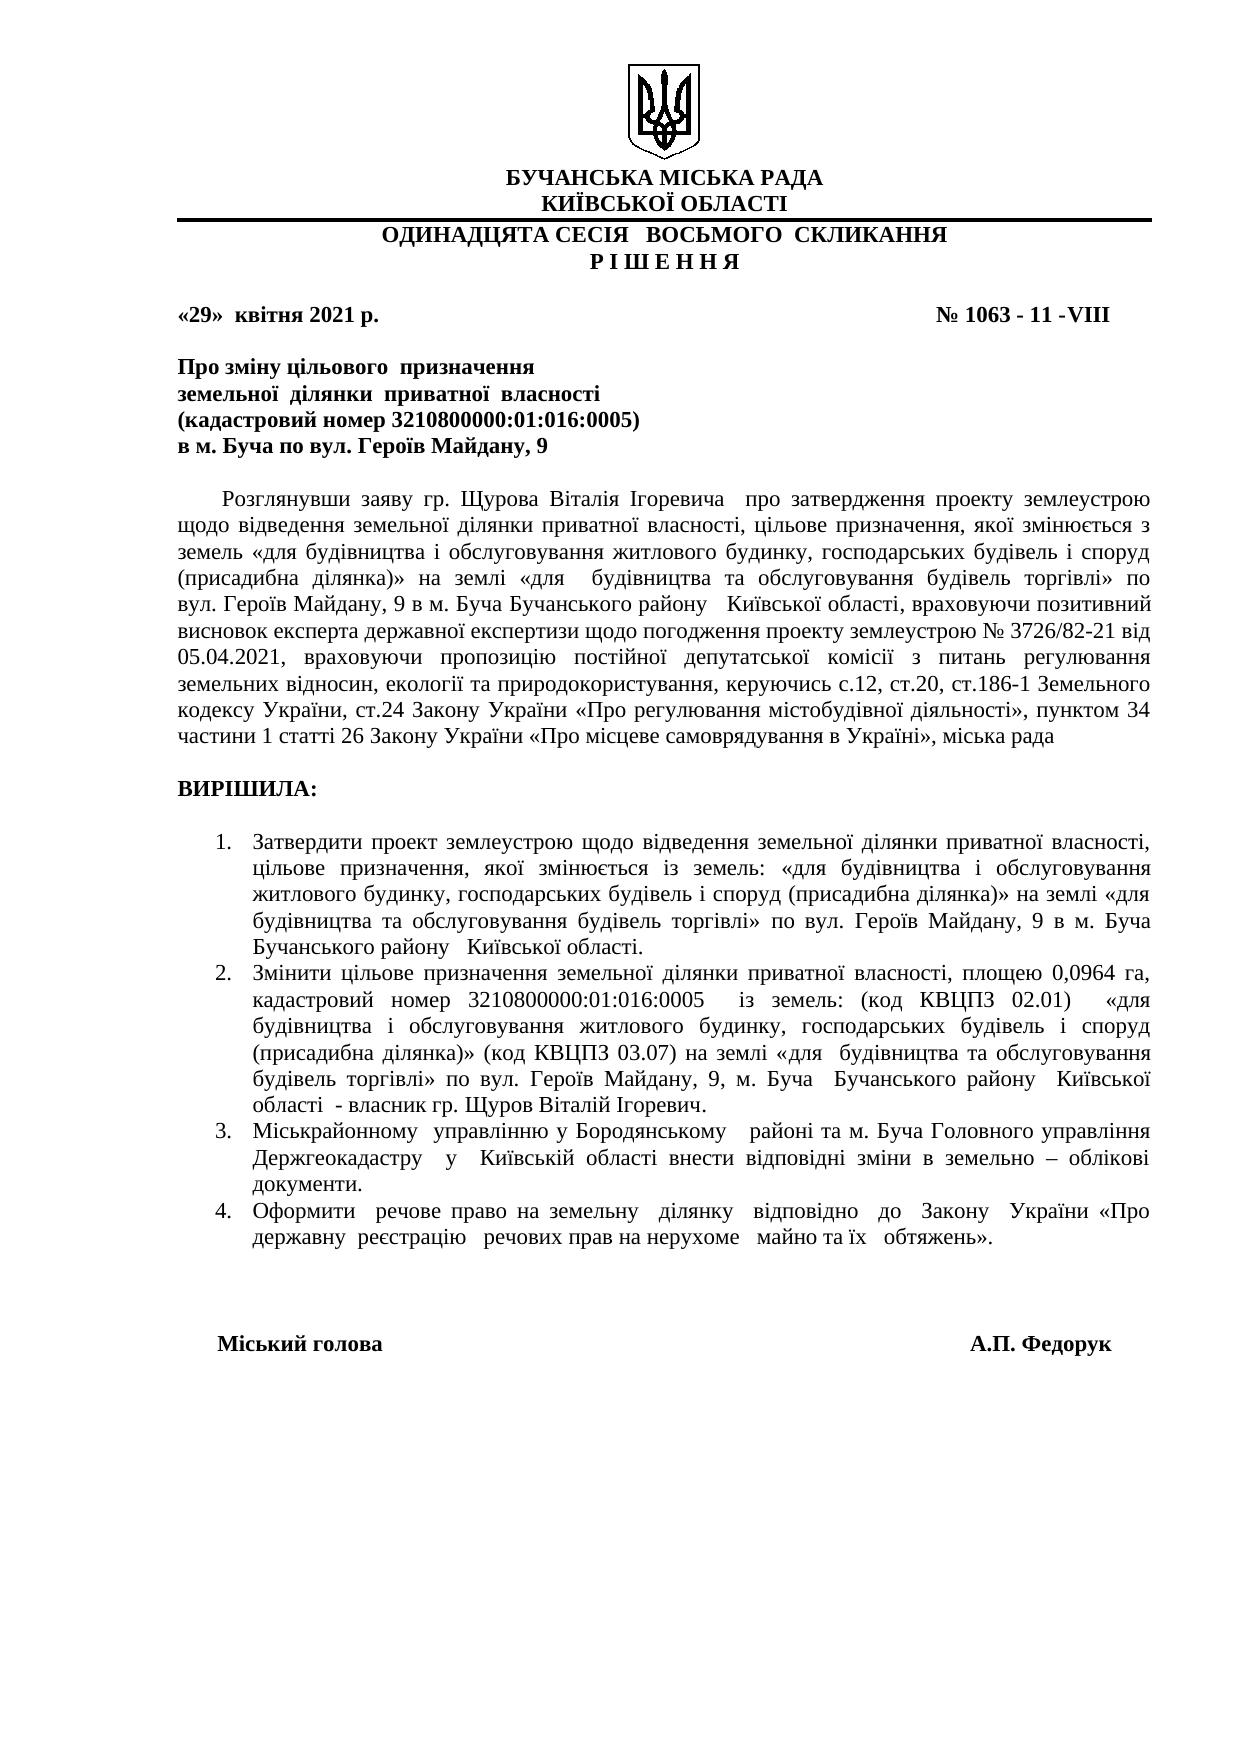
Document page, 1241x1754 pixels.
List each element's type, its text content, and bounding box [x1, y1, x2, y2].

text ВИРІШИЛА: [177, 775, 1152, 801]
text Міський голова А.П. Федорук [177, 1330, 1152, 1356]
text Розглянувши заяву гр. Щурова Віталія Ігоревича про затвердження проекту землеустрою щодо відведення земельної ділянки приватної власності, цільове призначення, якої змінюється з земель «для будівництва і обслуговування житлового будинку, господарських будівель і споруд (присадибна ділянка)» на землі «для будівництва та обслуговування будівель торгівлі» по вул. Героїв Майдану, 9 в м. Буча Бучанського району Київської області, враховуючи позитивний висновок експерта державної експертизи щодо погодження проекту землеустрою № 3726/82-21 від 05.04.2021, враховуючи пропозицію постійної депутатської комісії з питань регулювання земельних відносин, екології та природокористування, керуючись с.12, ст.20, ст.186-1 Земельного кодексу України, ст.24 Закону України «Про регулювання містобудівної діяльності», пунктом 34 частини 1 статті 26 Закону України «Про місцеве самоврядування в Україні», міська рада [177, 485, 1152, 749]
text ОДИНАДЦЯТА СЕСІЯ ВОСЬМОГО СКЛИКАННЯ [177, 222, 1152, 248]
text Р І Ш Е Н Н Я [177, 248, 1152, 274]
text Про зміну цільового призначення [177, 353, 1152, 380]
text земельної ділянки приватної власності [177, 380, 1152, 406]
text (кадастровий номер 3210800000:01:016:0005) [177, 406, 1152, 432]
text КИЇВСЬКОЇ ОБЛАСТІ [177, 190, 1152, 218]
text БУЧАНСЬКА МІСЬКА РАДА [177, 164, 1152, 190]
list Міськрайонному управлінню у Бородянському районі та м. Буча Головного управління Держгеокадастру у Київській області внести відповідні зміни в земельно – облікові документи. [215, 1118, 1152, 1197]
list Змінити цільове призначення земельної ділянки приватної власності, площею 0,0964 га, кадастровий номер 3210800000:01:016:0005 із земель: (код КВЦПЗ 02.01) «для будівництва і обслуговування житлового будинку, господарських будівель і споруд (присадибна ділянка)» (код КВЦПЗ 03.07) на землі «для будівництва та обслуговування будівель торгівлі» по вул. Героїв Майдану, 9, м. Буча Бучанського району Київської області - власник гр. Щуров Віталій Ігоревич. [215, 959, 1152, 1118]
text «29» квітня 2021 р. № 1063 - 11 -VІІІ [177, 301, 1152, 327]
text в м. Буча по вул. Героїв Майдану, 9 [177, 432, 1152, 459]
list Затвердити проект землеустрою щодо відведення земельної ділянки приватної власності, цільове призначення, якої змінюється із земель: «для будівництва і обслуговування житлового будинку, господарських будівель і споруд (присадибна ділянка)» на землі «для будівництва та обслуговування будівель торгівлі» по вул. Героїв Майдану, 9 в м. Буча Бучанського району Київської області. [215, 828, 1152, 959]
list Оформити речове право на земельну ділянку відповідно до Закону України «Про державну реєстрацію речових прав на нерухоме майно та їх обтяжень». [215, 1197, 1152, 1249]
